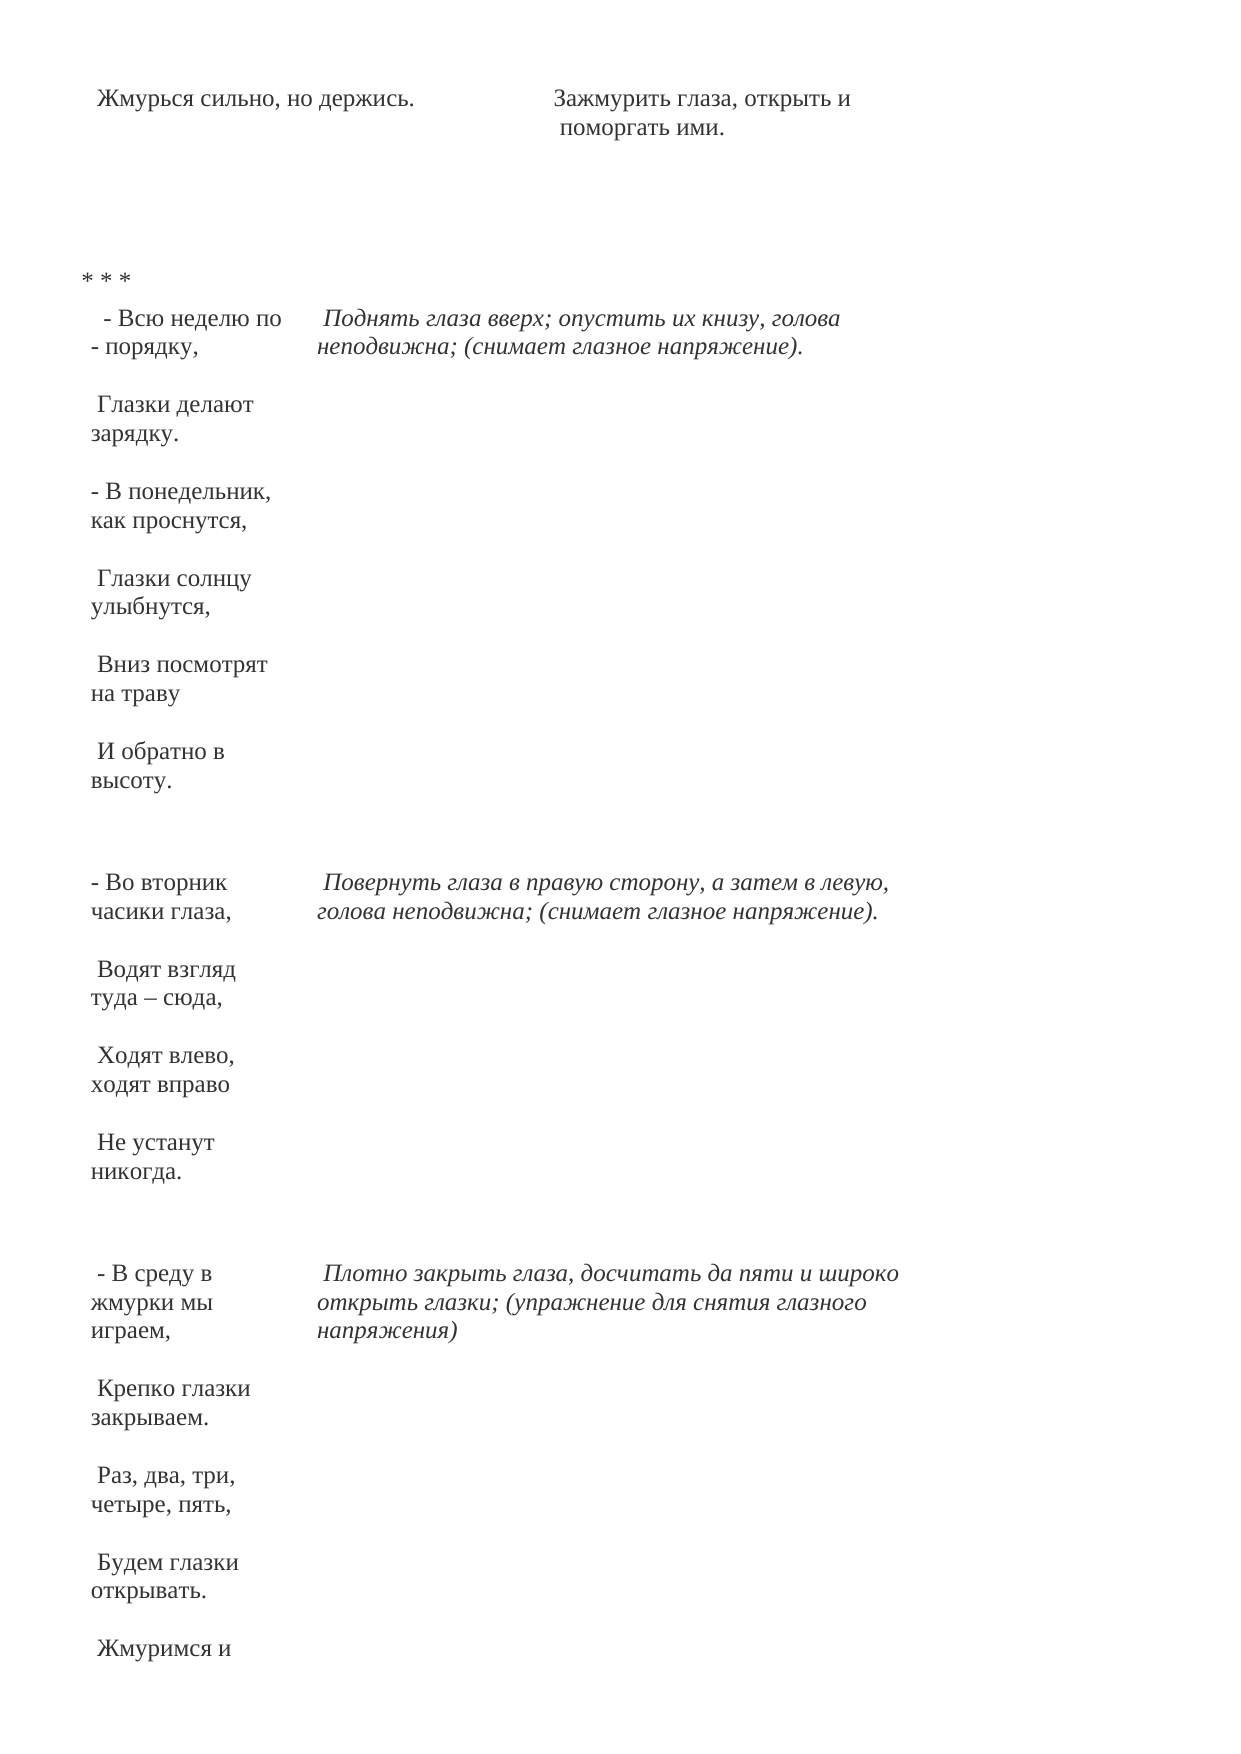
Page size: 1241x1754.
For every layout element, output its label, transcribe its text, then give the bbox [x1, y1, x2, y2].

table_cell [301, 1250, 977, 1670]
table_cell Повернуть глаза в правую сторону, а затем в левую, голова неподвижна; (снимает глазное напряжение). [301, 859, 977, 1250]
table_cell - Во вторник часики глаза, Водят взгляд туда – сюда, Ходят влево, ходят вправо Не устанут никогда. [75, 859, 301, 1250]
table_cell Зажмурить глаза, открыть и поморгать ими. [538, 75, 977, 237]
table_header - Всю неделю по - порядку, Глазки делают зарядку. - В понедельник, как проснутся, Глазки солнцу улыбнутся, Вниз посмотрят на траву И обратно в высоту. [75, 295, 301, 859]
table_cell Жмурься сильно, но держись. [75, 75, 538, 237]
text * * * [75, 266, 1165, 295]
table_header Поднять глаза вверх; опустить их книзу, голова неподвижна; (снимает глазное напряжение). [301, 295, 977, 859]
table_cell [75, 1250, 301, 1670]
